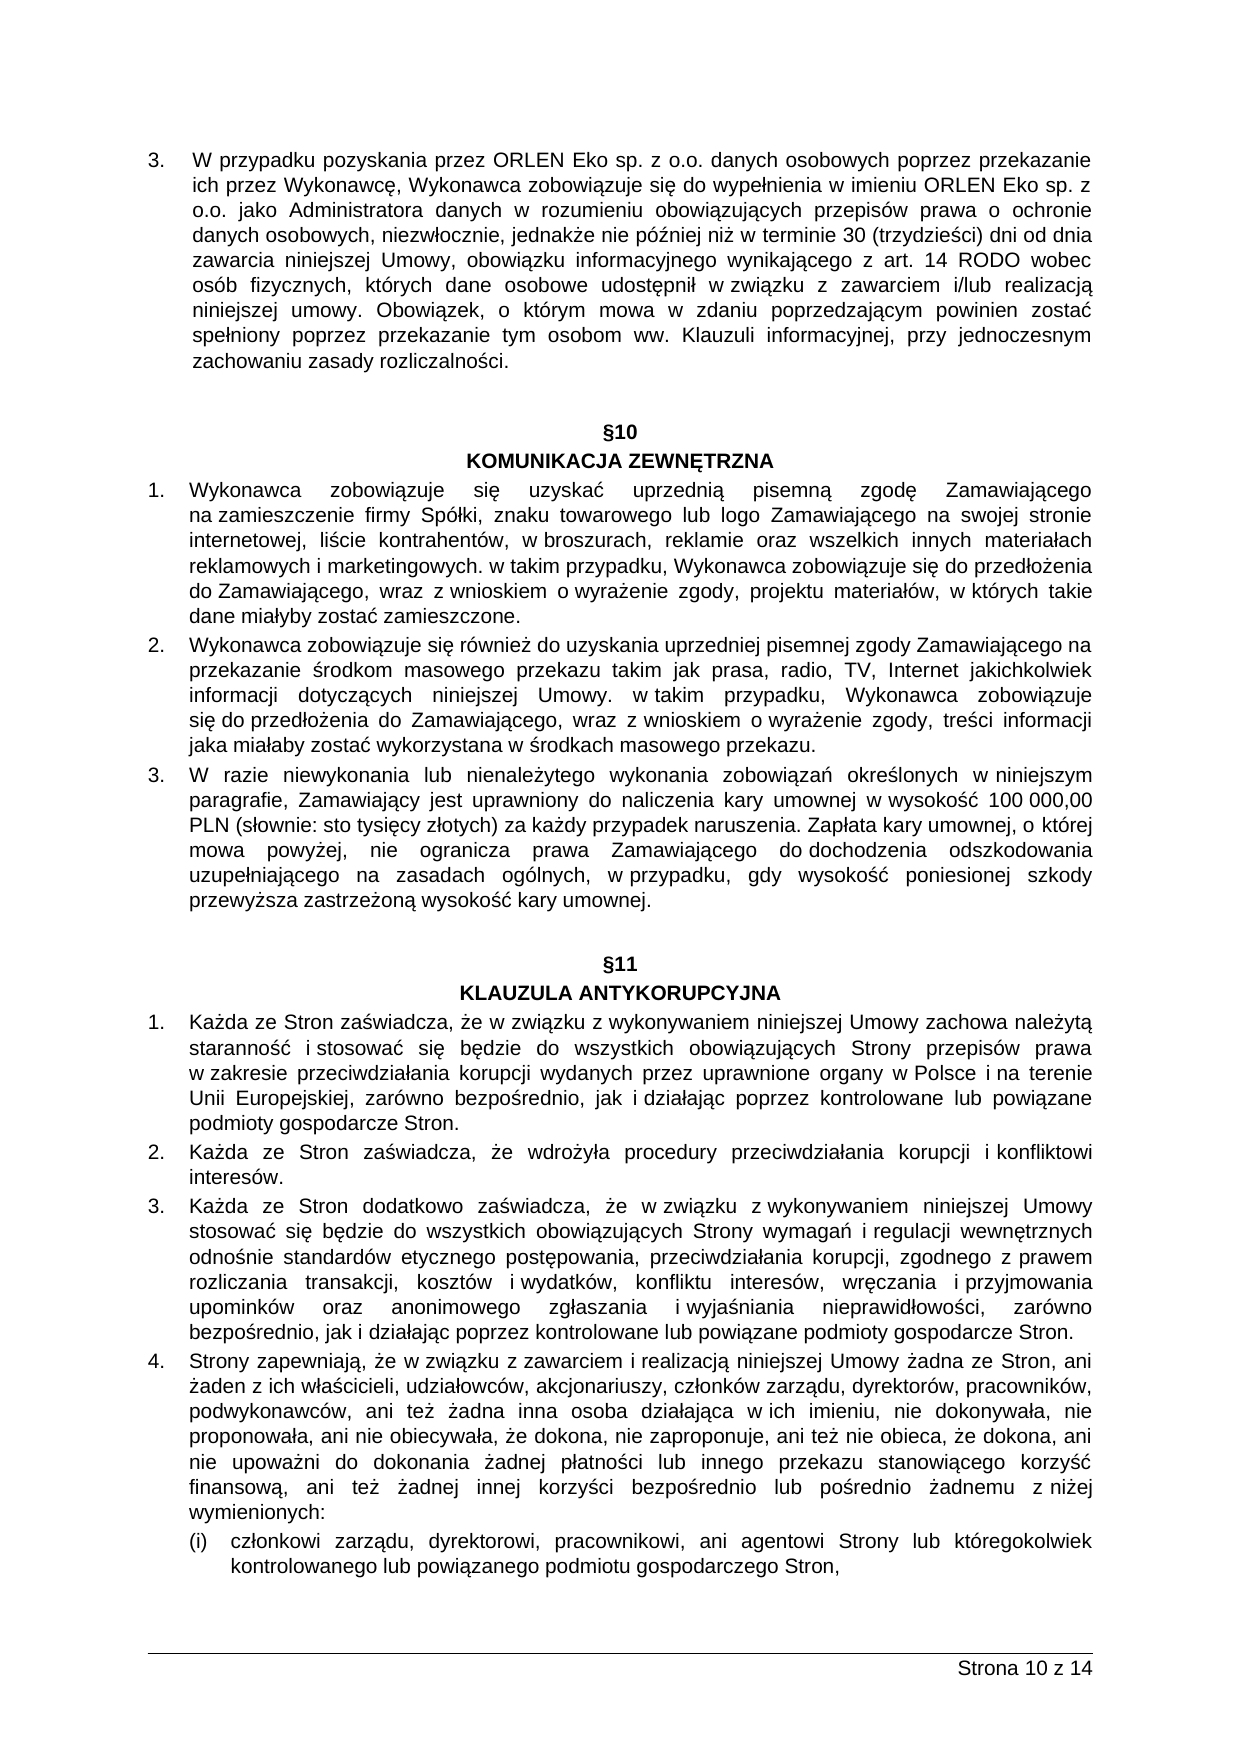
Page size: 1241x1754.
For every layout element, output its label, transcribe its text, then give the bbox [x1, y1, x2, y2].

list członkowi zarządu, dyrektorowi, pracownikowi, ani agentowi Strony lub któregokolwiek kontrolowanego lub powiązanego podmiotu gospodarczego Stron, [189, 1529, 1093, 1578]
list Każda ze Stron dodatkowo zaświadcza, że w związku z wykonywaniem niniejszej Umowy stosować się będzie do wszystkich obowiązujących Strony wymagań i regulacji wewnętrznych odnośnie standardów etycznego postępowania, przeciwdziałania korupcji, zgodnego z prawem rozliczania transakcji, kosztów i wydatków, konfliktu interesów, wręczania i przyjmowania upominków oraz anonimowego zgłaszania i wyjaśniania nieprawidłowości, zarówno bezpośrednio, jak i działając poprzez kontrolowane lub powiązane podmioty gospodarcze Stron. [148, 1194, 1093, 1344]
list Strony zapewniają, że w związku z zawarciem i realizacją niniejszej Umowy żadna ze Stron, ani żaden z ich właścicieli, udziałowców, akcjonariuszy, członków zarządu, dyrektorów, pracowników, podwykonawców, ani też żadna inna osoba działająca w ich imieniu, nie dokonywała, nie proponowała, ani nie obiecywała, że dokona, nie zaproponuje, ani też nie obieca, że dokona, ani nie upoważni do dokonania żadnej płatności lub innego przekazu stanowiącego korzyść finansową, ani też żadnej innej korzyści bezpośrednio lub pośrednio żadnemu z niżej wymienionych: [148, 1349, 1093, 1524]
text KOMUNIKACJA ZEWNĘTRZNA [148, 449, 1093, 473]
text §11 [148, 952, 1093, 976]
list W razie niewykonania lub nienależytego wykonania zobowiązań określonych w niniejszym paragrafie, Zamawiający jest uprawniony do naliczenia kary umownej w wysokość 100 000,00 PLN (słownie: sto tysięcy złotych) za każdy przypadek naruszenia. Zapłata kary umownej, o której mowa powyżej, nie ogranicza prawa Zamawiającego do dochodzenia odszkodowania uzupełniającego na zasadach ogólnych, w przypadku, gdy wysokość poniesionej szkody przewyższa zastrzeżoną wysokość kary umownej. [148, 763, 1093, 912]
list Wykonawca zobowiązuje się również do uzyskania uprzedniej pisemnej zgody Zamawiającego na przekazanie środkom masowego przekazu takim jak prasa, radio, TV, Internet jakichkolwiek informacji dotyczących niniejszej Umowy. w takim przypadku, Wykonawca zobowiązuje się do przedłożenia do Zamawiającego, wraz z wnioskiem o wyrażenie zgody, treści informacji jaka miałaby zostać wykorzystana w środkach masowego przekazu. [148, 633, 1093, 757]
text §10 [148, 419, 1093, 443]
list Każda ze Stron zaświadcza, że w związku z wykonywaniem niniejszej Umowy zachowa należytą staranność i stosować się będzie do wszystkich obowiązujących Strony przepisów prawa w zakresie przeciwdziałania korupcji wydanych przez uprawnione organy w Polsce i na terenie Unii Europejskiej, zarówno bezpośrednio, jak i działając poprzez kontrolowane lub powiązane podmioty gospodarcze Stron. [148, 1010, 1093, 1134]
list Każda ze Stron zaświadcza, że wdrożyła procedury przeciwdziałania korupcji i konfliktowi interesów. [148, 1140, 1093, 1189]
text 3. W przypadku pozyskania przez ORLEN Eko sp. z o.o. danych osobowych poprzez przekazanie ich przez Wykonawcę, Wykonawca zobowiązuje się do wypełnienia w imieniu ORLEN Eko sp. z o.o. jako Administratora danych w rozumieniu obowiązujących przepisów prawa o ochronie danych osobowych, niezwłocznie, jednakże nie później niż w terminie 30 (trzydzieści) dni od dnia zawarcia niniejszej Umowy, obowiązku informacyjnego wynikającego z art. 14 RODO wobec osób fizycznych, których dane osobowe udostępnił w związku z zawarciem i/lub realizacją niniejszej umowy. Obowiązek, o którym mowa w zdaniu poprzedzającym powinien zostać spełniony poprzez przekazanie tym osobom ww. Klauzuli informacyjnej, przy jednoczesnym zachowaniu zasady rozliczalności. [148, 148, 1093, 372]
list Wykonawca zobowiązuje się uzyskać uprzednią pisemną zgodę Zamawiającego na zamieszczenie firmy Spółki, znaku towarowego lub logo Zamawiającego na swojej stronie internetowej, liście kontrahentów, w broszurach, reklamie oraz wszelkich innych materiałach reklamowych i marketingowych. w takim przypadku, Wykonawca zobowiązuje się do przedłożenia do Zamawiającego, wraz z wnioskiem o wyrażenie zgody, projektu materiałów, w których takie dane miałyby zostać zamieszczone. [148, 478, 1093, 628]
text KLAUZULA ANTYKORUPCYJNA [148, 981, 1093, 1005]
